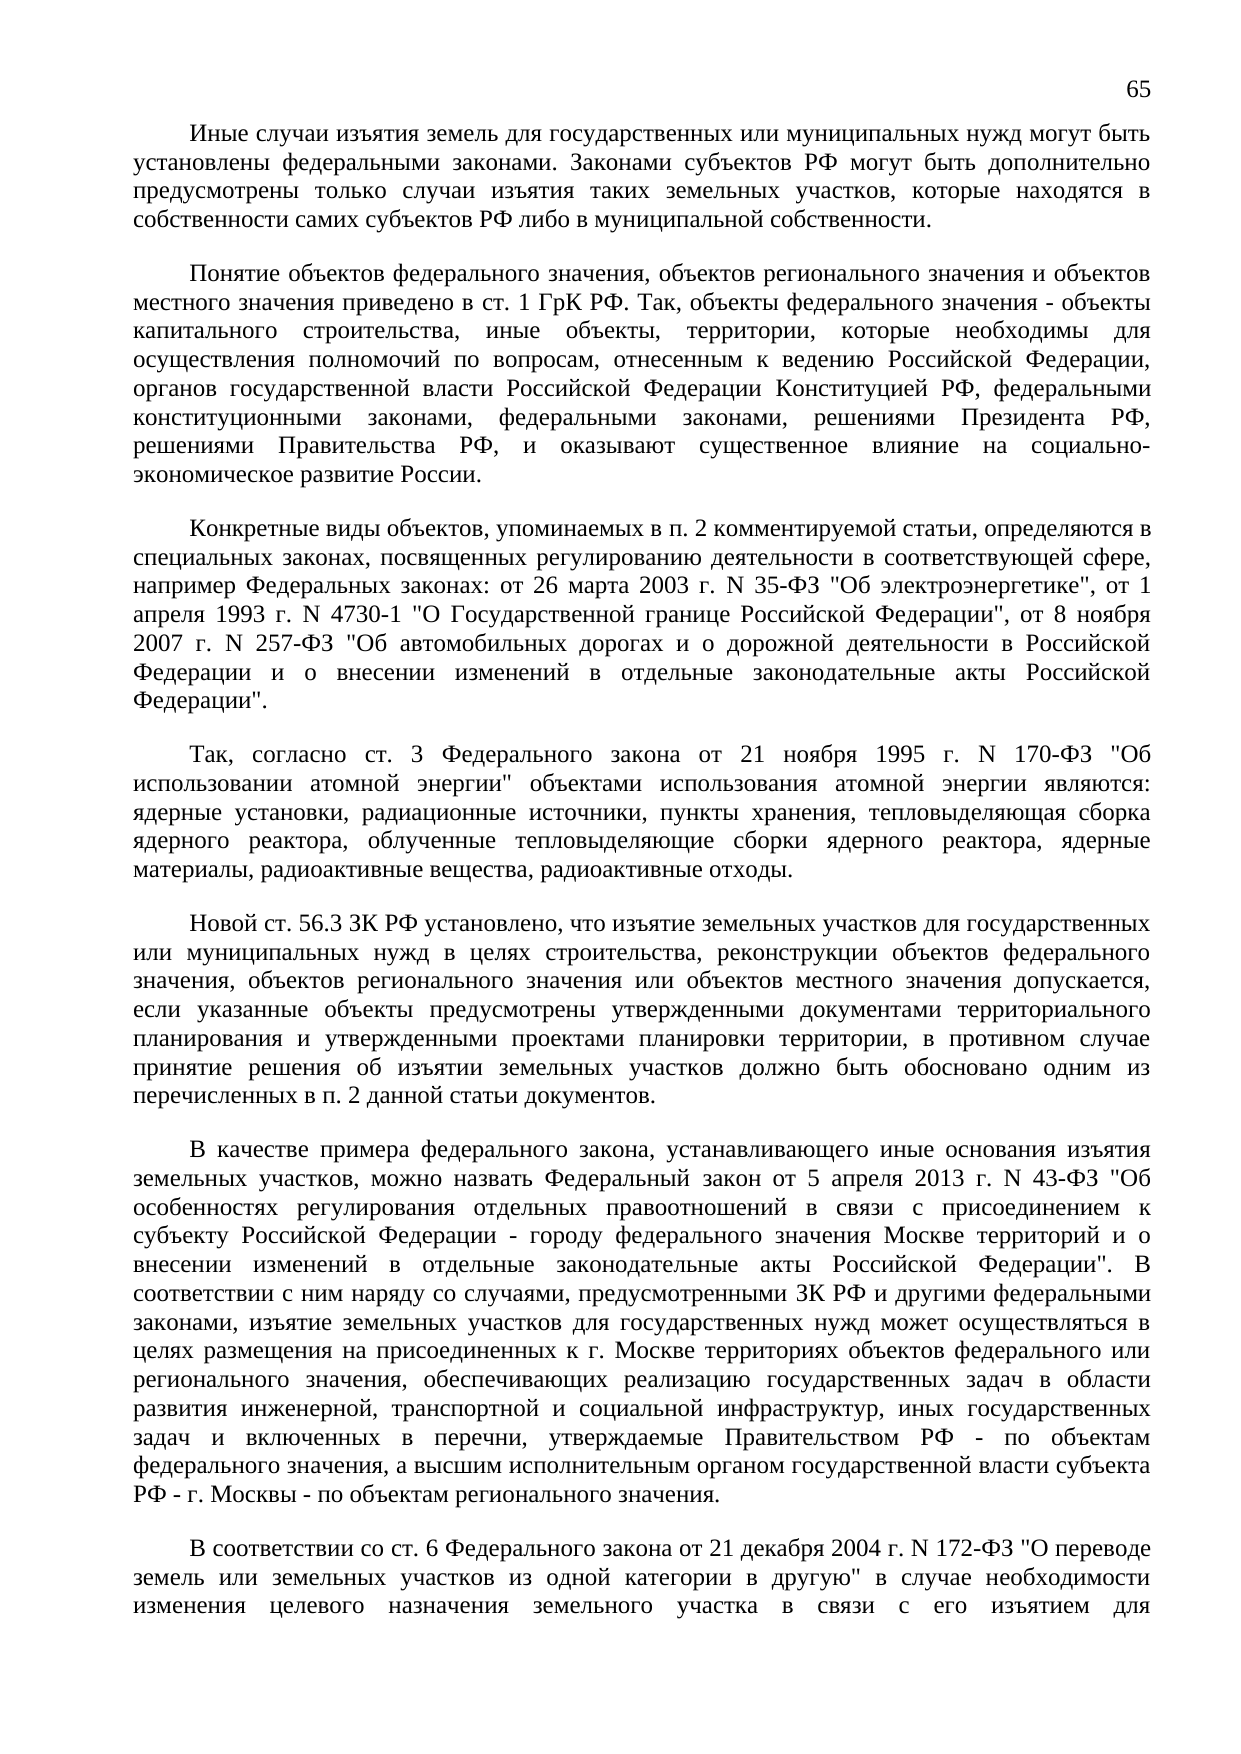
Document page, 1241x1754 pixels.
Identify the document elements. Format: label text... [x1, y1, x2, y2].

text Так, согласно ст. 3 Федерального закона от 21 ноября 1995 г. N 170-ФЗ "Об использовании атомной энергии" объектами использования атомной энергии являются: ядерные установки, радиационные источники, пункты хранения, тепловыделяющая сборка ядерного реактора, облученные тепловыделяющие сборки ядерного реактора, ядерные материалы, радиоактивные вещества, радиоактивные отходы. [133, 739, 1152, 883]
text Конкретные виды объектов, упоминаемых в п. 2 комментируемой статьи, определяются в специальных законах, посвященных регулированию деятельности в соответствующей сфере, например Федеральных законах: от 26 марта 2003 г. N 35-ФЗ "Об электроэнергетике", от 1 апреля 1993 г. N 4730-1 "О Государственной границе Российской Федерации", от 8 ноября 2007 г. N 257-ФЗ "Об автомобильных дорогах и о дорожной деятельности в Российской Федерации и о внесении изменений в отдельные законодательные акты Российской Федерации". [133, 513, 1152, 714]
text Понятие объектов федерального значения, объектов регионального значения и объектов местного значения приведено в ст. 1 ГрК РФ. Так, объекты федерального значения - объекты капитального строительства, иные объекты, территории, которые необходимы для осуществления полномочий по вопросам, отнесенным к ведению Российской Федерации, органов государственной власти Российской Федерации Конституцией РФ, федеральными конституционными законами, федеральными законами, решениями Президента РФ, решениями Правительства РФ, и оказывают существенное влияние на социально-экономическое развитие России. [133, 258, 1152, 488]
text В качестве примера федерального закона, устанавливающего иные основания изъятия земельных участков, можно назвать Федеральный закон от 5 апреля 2013 г. N 43-ФЗ "Об особенностях регулирования отдельных правоотношений в связи с присоединением к субъекту Российской Федерации - городу федерального значения Москве территорий и о внесении изменений в отдельные законодательные акты Российской Федерации". В соответствии с ним наряду со случаями, предусмотренными ЗК РФ и другими федеральными законами, изъятие земельных участков для государственных нужд может осуществляться в целях размещения на присоединенных к г. Москве территориях объектов федерального или регионального значения, обеспечивающих реализацию государственных задач в области развития инженерной, транспортной и социальной инфраструктур, иных государственных задач и включенных в перечни, утверждаемые Правительством РФ - по объектам федерального значения, а высшим исполнительным органом государственной власти субъекта РФ - г. Москвы - по объектам регионального значения. [133, 1134, 1152, 1508]
text Иные случаи изъятия земель для государственных или муниципальных нужд могут быть установлены федеральными законами. Законами субъектов РФ могут быть дополнительно предусмотрены только случаи изъятия таких земельных участков, которые находятся в собственности самих субъектов РФ либо в муниципальной собственности. [133, 118, 1152, 233]
text Новой ст. 56.3 ЗК РФ установлено, что изъятие земельных участков для государственных или муниципальных нужд в целях строительства, реконструкции объектов федерального значения, объектов регионального значения или объектов местного значения допускается, если указанные объекты предусмотрены утвержденными документами территориального планирования и утвержденными проектами планировки территории, в противном случае принятие решения об изъятии земельных участков должно быть обосновано одним из перечисленных в п. 2 данной статьи документов. [133, 908, 1152, 1109]
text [133, 1533, 1152, 1619]
